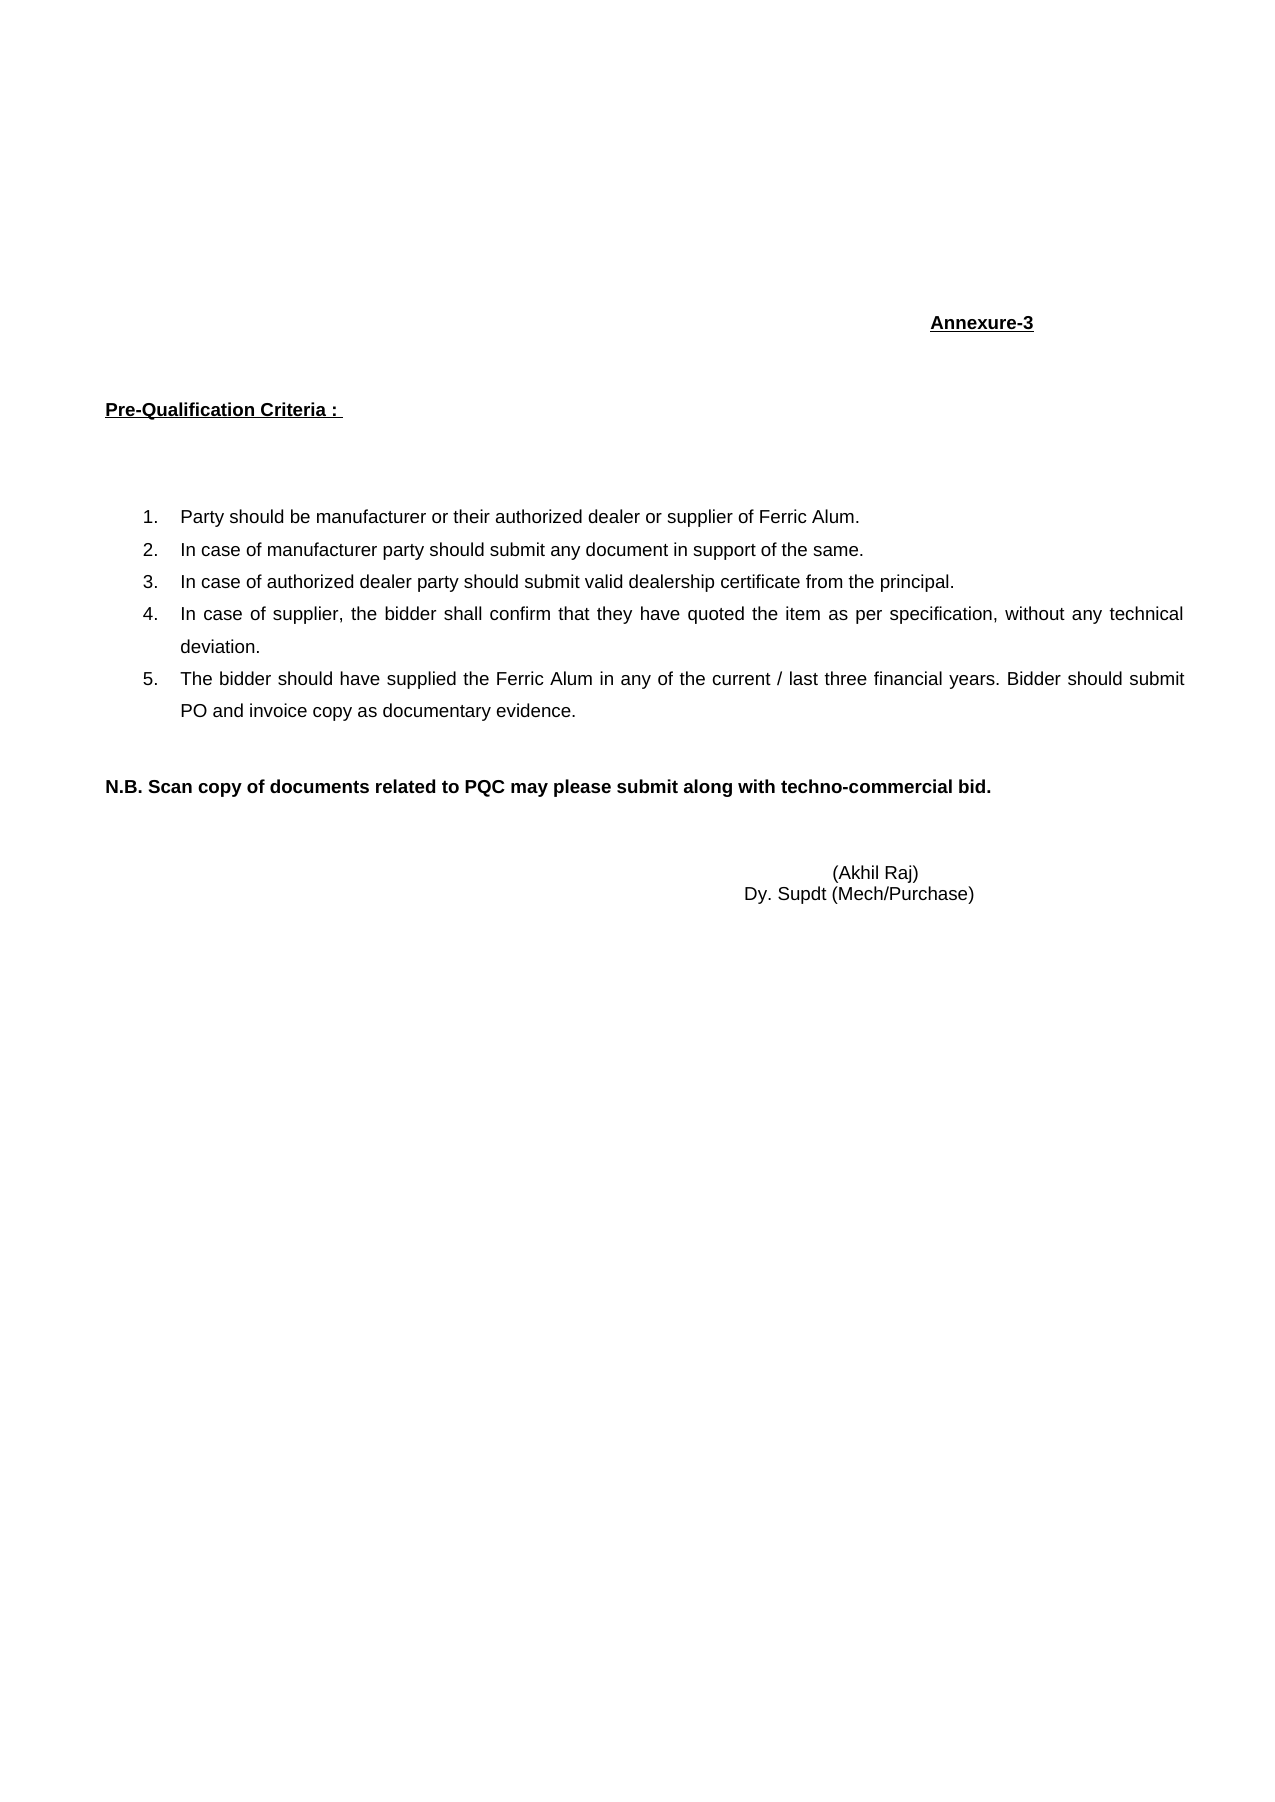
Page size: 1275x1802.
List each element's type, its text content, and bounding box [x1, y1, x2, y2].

text N.B. Scan copy of documents related to PQC may please submit along with techno-commercial bid. [105, 775, 1185, 797]
text (Akhil Raj) [705, 862, 1185, 883]
text Pre-Qualification Criteria : [105, 398, 1185, 420]
list In case of supplier, the bidder shall confirm that they have quoted the item as per specification, without any technical deviation. [143, 603, 1185, 657]
list In case of manufacturer party should submit any document in support of the same. [143, 538, 1185, 560]
list In case of authorized dealer party should submit valid dealership certificate from the principal. [143, 571, 1185, 592]
list Party should be manufacturer or their authorized dealer or supplier of Ferric Alum. [143, 506, 1185, 528]
list The bidder should have supplied the Ferric Alum in any of the current / last three financial years. Bidder should submit PO and invoice copy as documentary evidence. [143, 668, 1185, 722]
text Dy. Supdt (Mech/Purchase) [105, 883, 1185, 905]
text Annexure-3 [855, 312, 1185, 334]
